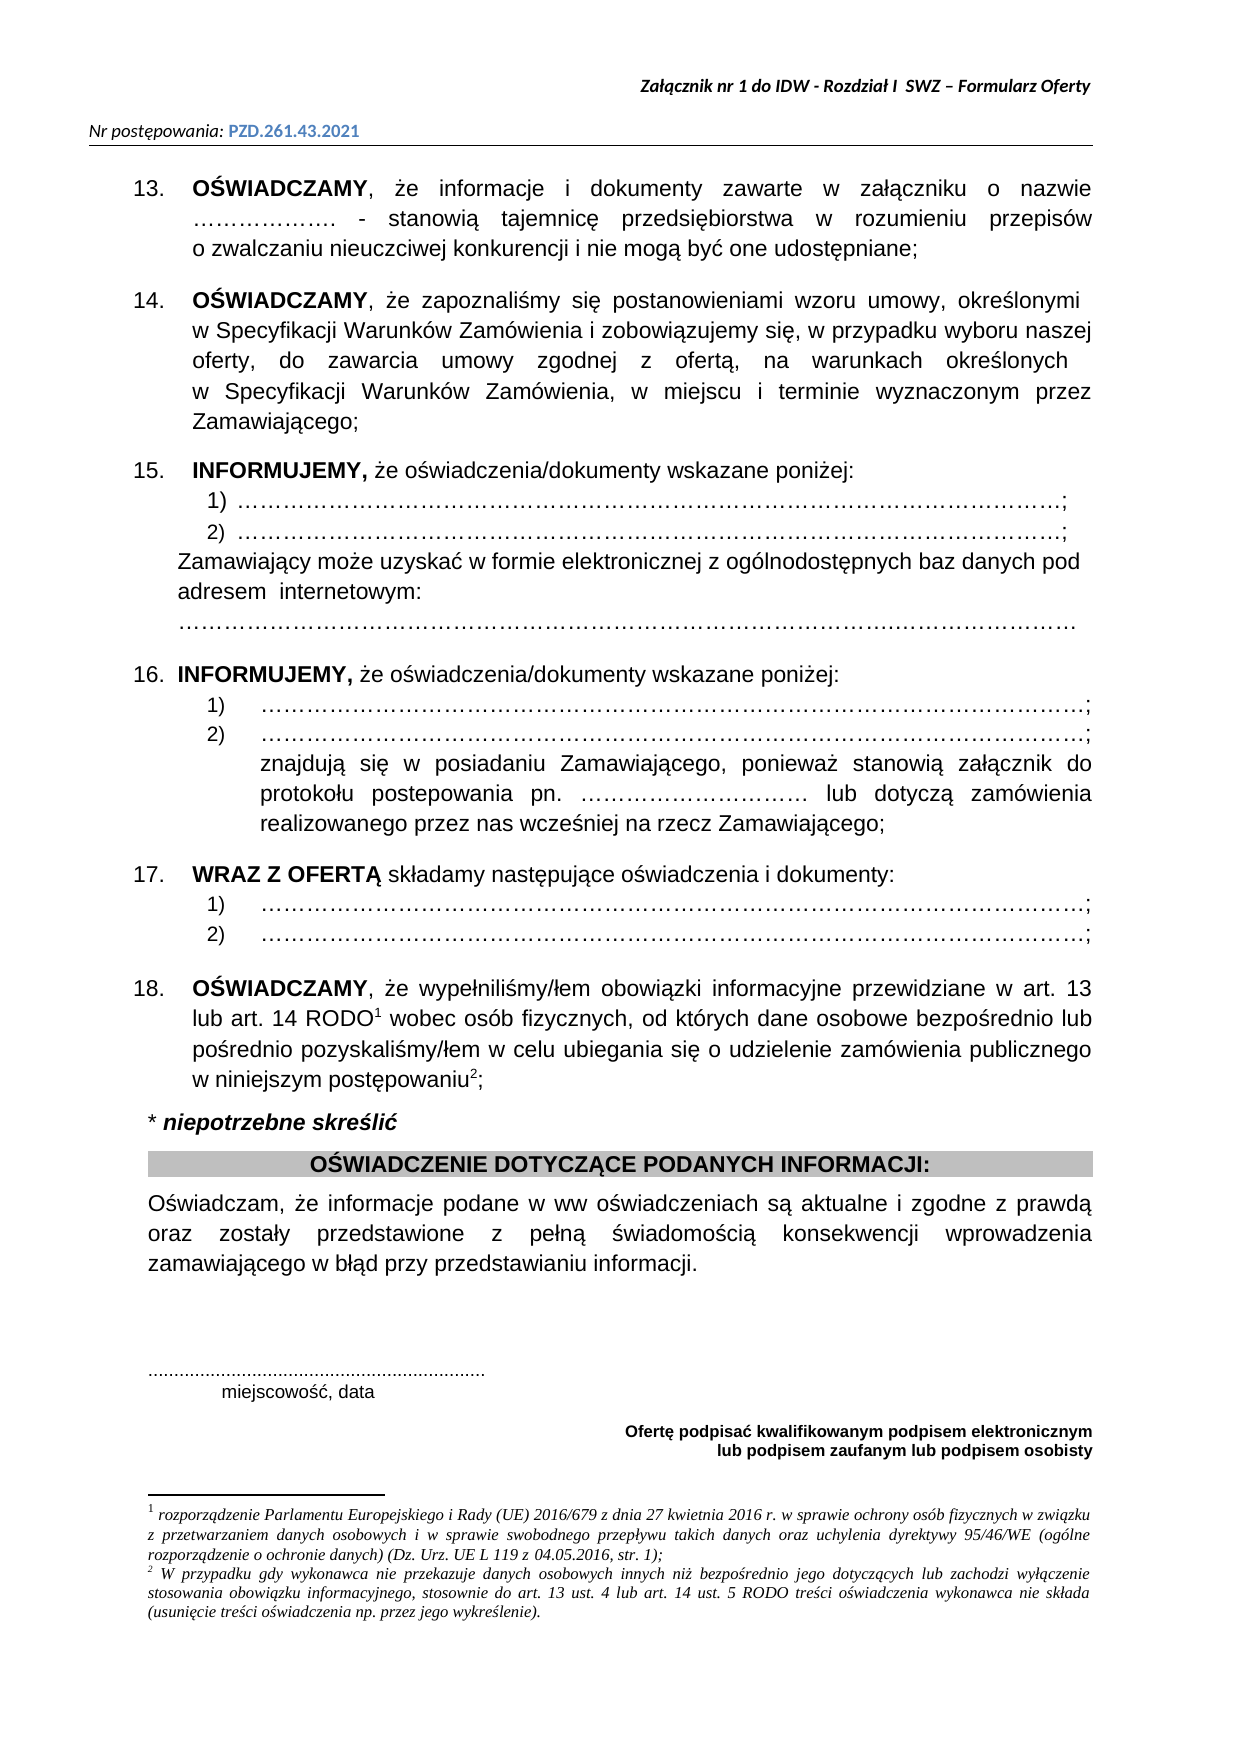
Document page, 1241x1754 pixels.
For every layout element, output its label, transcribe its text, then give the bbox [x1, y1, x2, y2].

text miejscowość, data [185, 1381, 1093, 1402]
text Oświadczam, że informacje podane w ww oświadczeniach są aktualne i zgodne z prawdą oraz zostały przedstawione z pełną świadomością konsekwencji wprowadzenia zamawiającego w błąd przy przedstawianiu informacji. [148, 1189, 1093, 1276]
list Zamawiający może uzyskać w formie elektronicznej z ogólnodostępnych baz danych pod adresem internetowym: [177, 548, 1093, 604]
text Ofertę podpisać kwalifikowanym podpisem elektronicznym [148, 1421, 1093, 1441]
list ………………………………………………………………………………………………; [207, 487, 1093, 514]
list ………………………………………………………………………………………………; [207, 920, 1093, 946]
list znajdują się w posiadaniu Zamawiającego, ponieważ stanowią załącznik do protokołu postepowania pn. ………………………… lub dotyczą zamówienia realizowanego przez nas wcześniej na rzecz Zamawiającego; [260, 750, 1093, 836]
text ................................................................. [148, 1359, 1093, 1381]
list WRAZ Z OFERTĄ składamy następujące oświadczenia i dokumenty: [133, 861, 1093, 887]
list ………………………………………………………………………………………………; [207, 720, 1093, 747]
list ………………………………………………………………………………….…………………… [177, 608, 1093, 635]
list INFORMUJEMY, że oświadczenia/dokumenty wskazane poniżej: [133, 661, 1093, 687]
list ………………………………………………………………………………………………; [207, 890, 1093, 917]
list OŚWIADCZAMY, że wypełniliśmy/łem obowiązki informacyjne przewidziane w art. 13 lub art. 14 RODO wobec osób fizycznych, od których dane osobowe bezpośrednio lub pośrednio pozyskaliśmy/łem w celu ubiegania się o udzielenie zamówienia publicznego w niniejszym postępowaniu2; [133, 975, 1093, 1092]
text * niepotrzebne skreślić [148, 1108, 1093, 1135]
text lub podpisem zaufanym lub podpisem osobisty [148, 1441, 1093, 1460]
list ………………………………………………………………………………………………; [207, 518, 1093, 544]
list ………………………………………………………………………………………………; [207, 691, 1093, 717]
list OŚWIADCZAMY, że informacje i dokumenty zawarte w załączniku o nazwie ………………. - stanowią tajemnicę przedsiębiorstwa w rozumieniu przepisów o zwalczaniu nieuczciwej konkurencji i nie mogą być one udostępniane; [133, 174, 1093, 261]
text OŚWIADCZENIE DOTYCZĄCE PODANYCH INFORMACJI: [148, 1151, 1093, 1177]
list OŚWIADCZAMY, że zapoznaliśmy się postanowieniami wzoru umowy, określonymi w Specyfikacji Warunków Zamówienia i zobowiązujemy się, w przypadku wyboru naszej oferty, do zawarcia umowy zgodnej z ofertą, na warunkach określonych w Specyfikacji Warunków Zamówienia, w miejscu i terminie wyznaczonym przez Zamawiającego; [133, 287, 1093, 434]
list INFORMUJEMY, że oświadczenia/dokumenty wskazane poniżej: [133, 457, 1093, 484]
